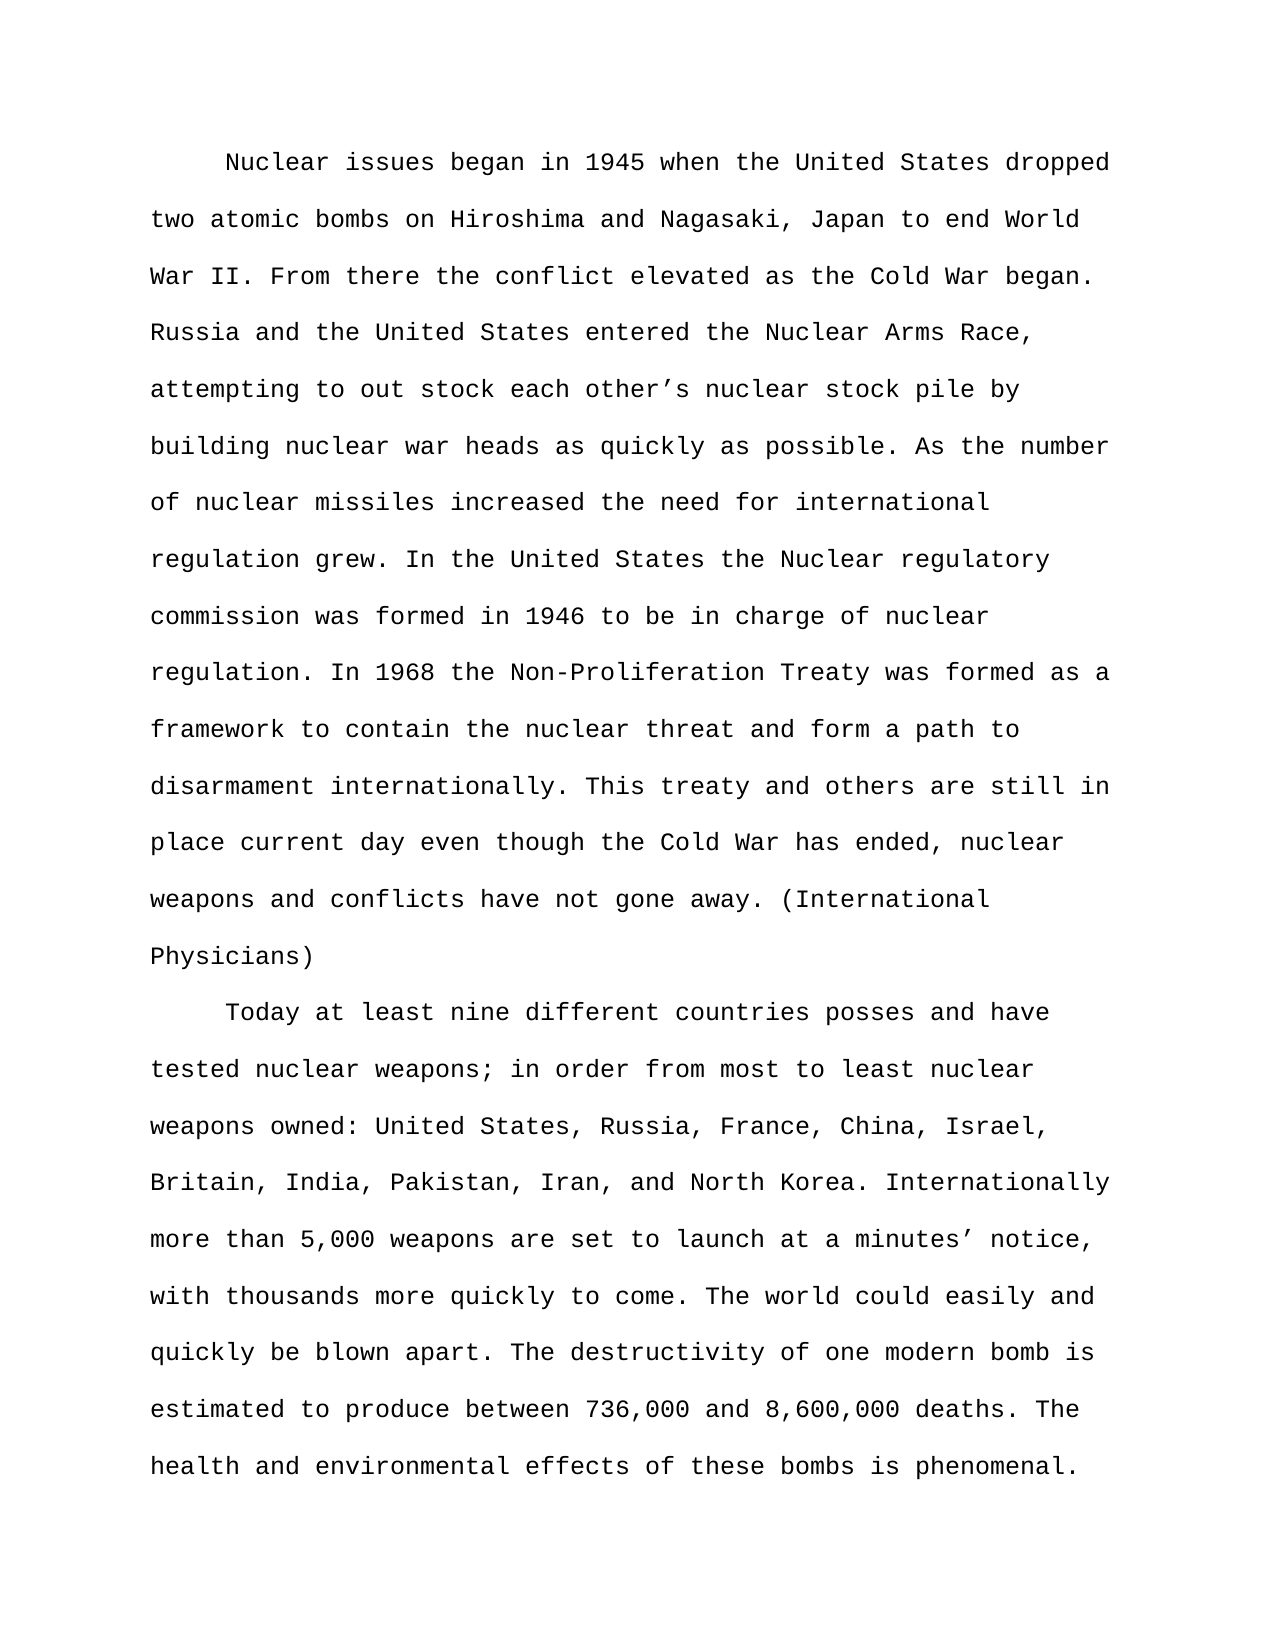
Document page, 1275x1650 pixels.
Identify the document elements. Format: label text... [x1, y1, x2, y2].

text Nuclear issues began in 1945 when the United States dropped two atomic bombs on Hiroshima and Nagasaki, Japan to end World War II. From there the conflict elevated as the Cold War began. Russia and the United States entered the Nuclear Arms Race, attempting to out stock each other’s nuclear stock pile by building nuclear war heads as quickly as possible. As the number of nuclear missiles increased the need for international regulation grew. In the United States the Nuclear regulatory commission was formed in 1946 to be in charge of nuclear regulation. In 1968 the Non-Proliferation Treaty was formed as a framework to contain the nuclear threat and form a path to disarmament internationally. This treaty and others are still in place current day even though the Cold War has ended, nuclear weapons and conflicts have not gone away. (International Physicians) [150, 150, 1125, 972]
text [150, 1000, 1125, 1482]
